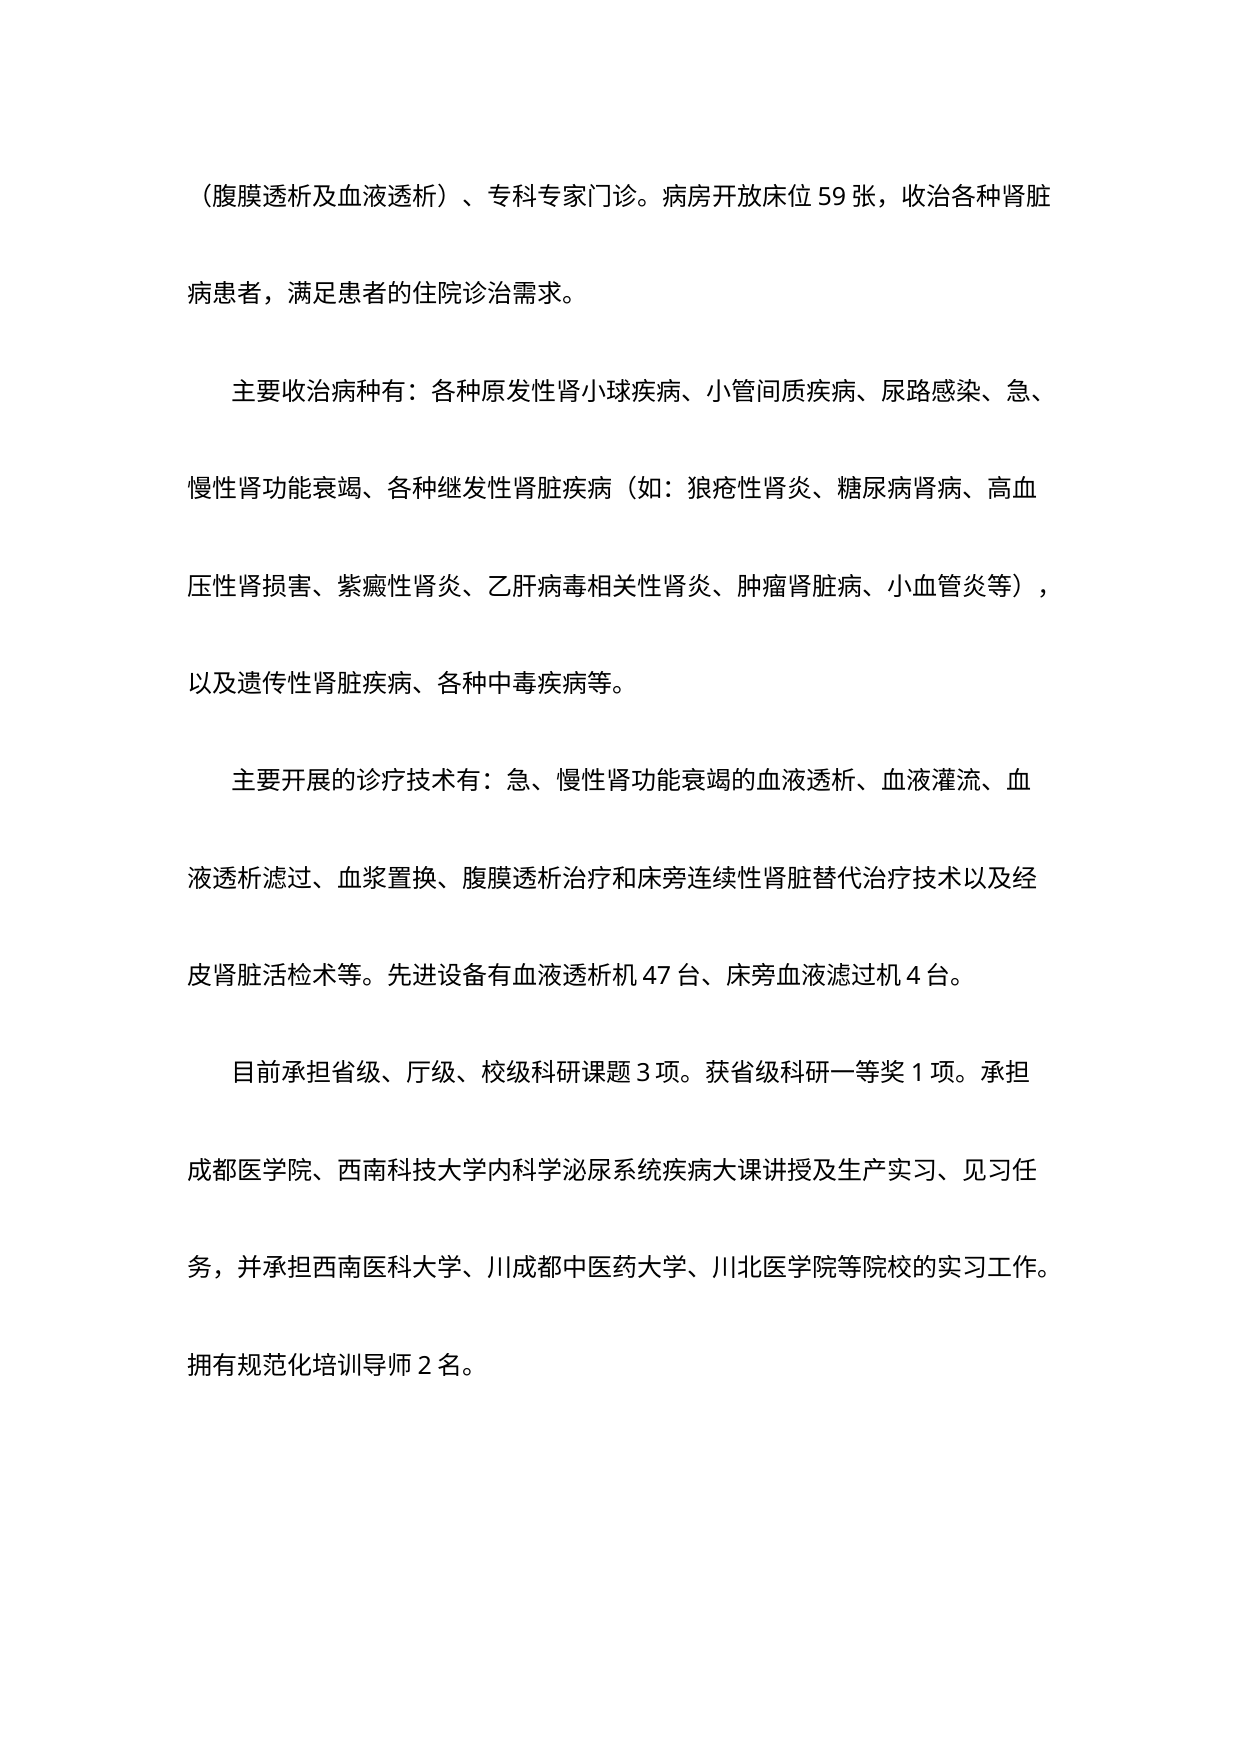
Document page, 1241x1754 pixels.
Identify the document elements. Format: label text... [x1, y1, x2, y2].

text 主要开展的诊疗技术有：急、慢性肾功能衰竭的血液透析、血液灌流、血液透析滤过、血浆置换、腹膜透析治疗和床旁连续性肾脏替代治疗技术以及经皮肾脏活检术等。先进设备有血液透析机47台、床旁血液滤过机4台。 [187, 746, 1053, 1006]
text 主要收治病种有：各种原发性肾小球疾病、小管间质疾病、尿路感染、急、慢性肾功能衰竭、各种继发性肾脏疾病（如：狼疮性肾炎、糖尿病肾病、高血压性肾损害、紫癜性肾炎、乙肝病毒相关性肾炎、肿瘤肾脏病、小血管炎等），以及遗传性肾脏疾病、各种中毒疾病等。 [187, 357, 1053, 714]
text 目前承担省级、厅级、校级科研课题3项。获省级科研一等奖1项。承担成都医学院、西南科技大学内科学泌尿系统疾病大课讲授及生产实习、见习任务，并承担西南医科大学、川成都中医药大学、川北医学院等院校的实习工作。拥有规范化培训导师2名。 [187, 1038, 1053, 1396]
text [187, 162, 1053, 324]
